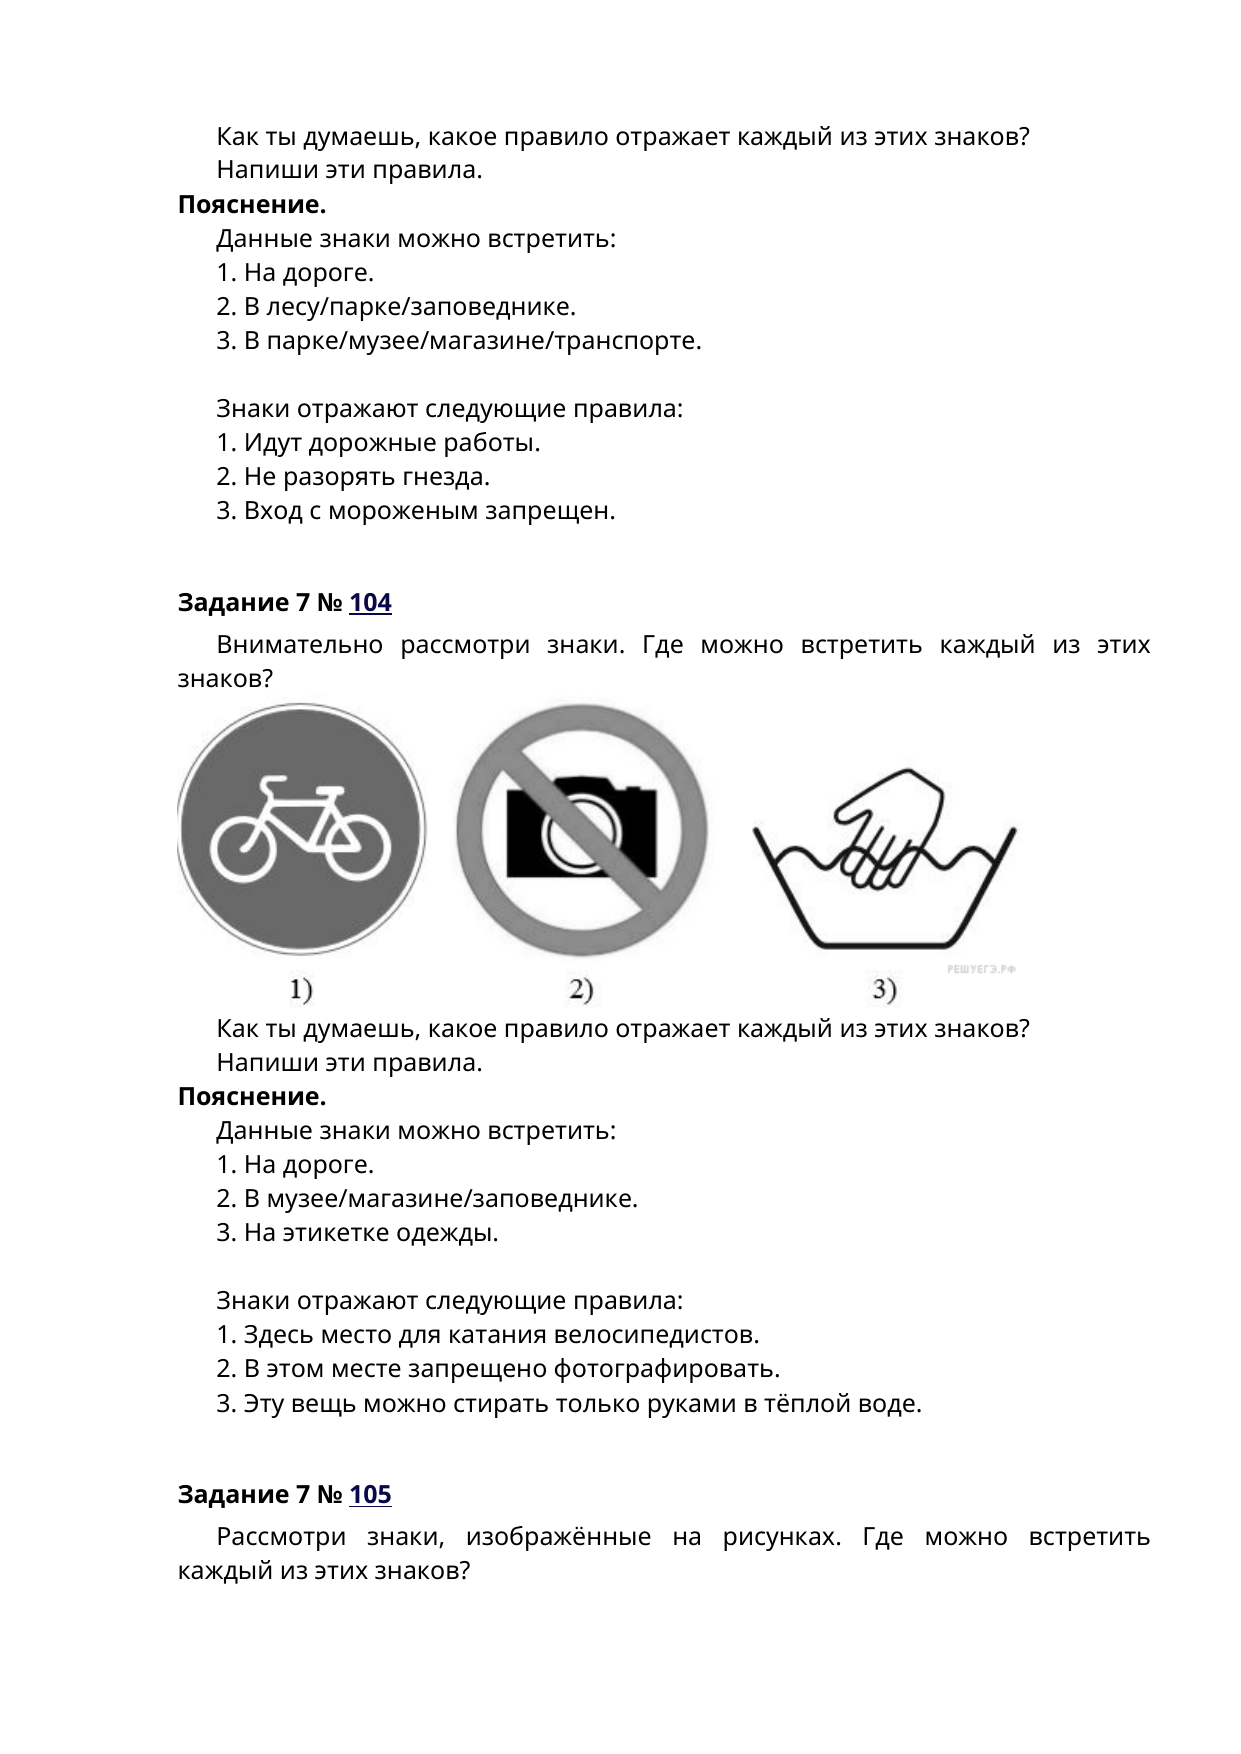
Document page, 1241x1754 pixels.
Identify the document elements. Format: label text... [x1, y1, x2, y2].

text Знаки отражают следующие правила: [177, 1283, 1152, 1317]
text Задание 7 № 104 [177, 584, 1152, 618]
text Напиши эти правила. [177, 152, 1152, 186]
text Как ты думаешь, какое правило отражает каждый из этих знаков? [177, 118, 1152, 152]
text 1. Здесь место для катания велосипедистов. [177, 1317, 1152, 1351]
text 2. В этом месте запрещено фотографировать. [177, 1351, 1152, 1385]
text 3. В парке/музее/магазине/транспорте. [177, 322, 1152, 357]
text 1. Идут дорожные работы. [177, 425, 1152, 459]
text Данные знаки можно встретить: [177, 1113, 1152, 1147]
picture [177, 694, 1022, 1011]
text 3. На этикетке одежды. [177, 1215, 1152, 1249]
text Как ты думаешь, какое правило отражает каждый из этих знаков? [177, 1011, 1152, 1044]
text 1. На дороге. [177, 254, 1152, 288]
text Задание 7 № 105 [177, 1477, 1152, 1511]
text Внимательно рассмотри знаки. Где можно встретить каждый из этих знаков? [177, 626, 1152, 694]
text Пояснение. [177, 1079, 1152, 1113]
text 3. Эту вещь можно стирать только руками в тёплой воде. [177, 1385, 1152, 1419]
text 2. Не разорять гнезда. [177, 459, 1152, 493]
text 2. В музее/магазине/заповеднике. [177, 1181, 1152, 1215]
text Напиши эти правила. [177, 1044, 1152, 1079]
text Данные знаки можно встретить: [177, 220, 1152, 254]
text 1. На дороге. [177, 1147, 1152, 1181]
text Знаки отражают следующие правила: [177, 391, 1152, 425]
text Пояснение. [177, 186, 1152, 220]
text 3. Вход с мороженым запрещен. [177, 493, 1152, 527]
text 2. В лесу/парке/заповеднике. [177, 288, 1152, 322]
text Рассмотри знаки, изображённые на рисунках. Где можно встретить каждый из этих знаков? [177, 1519, 1152, 1587]
